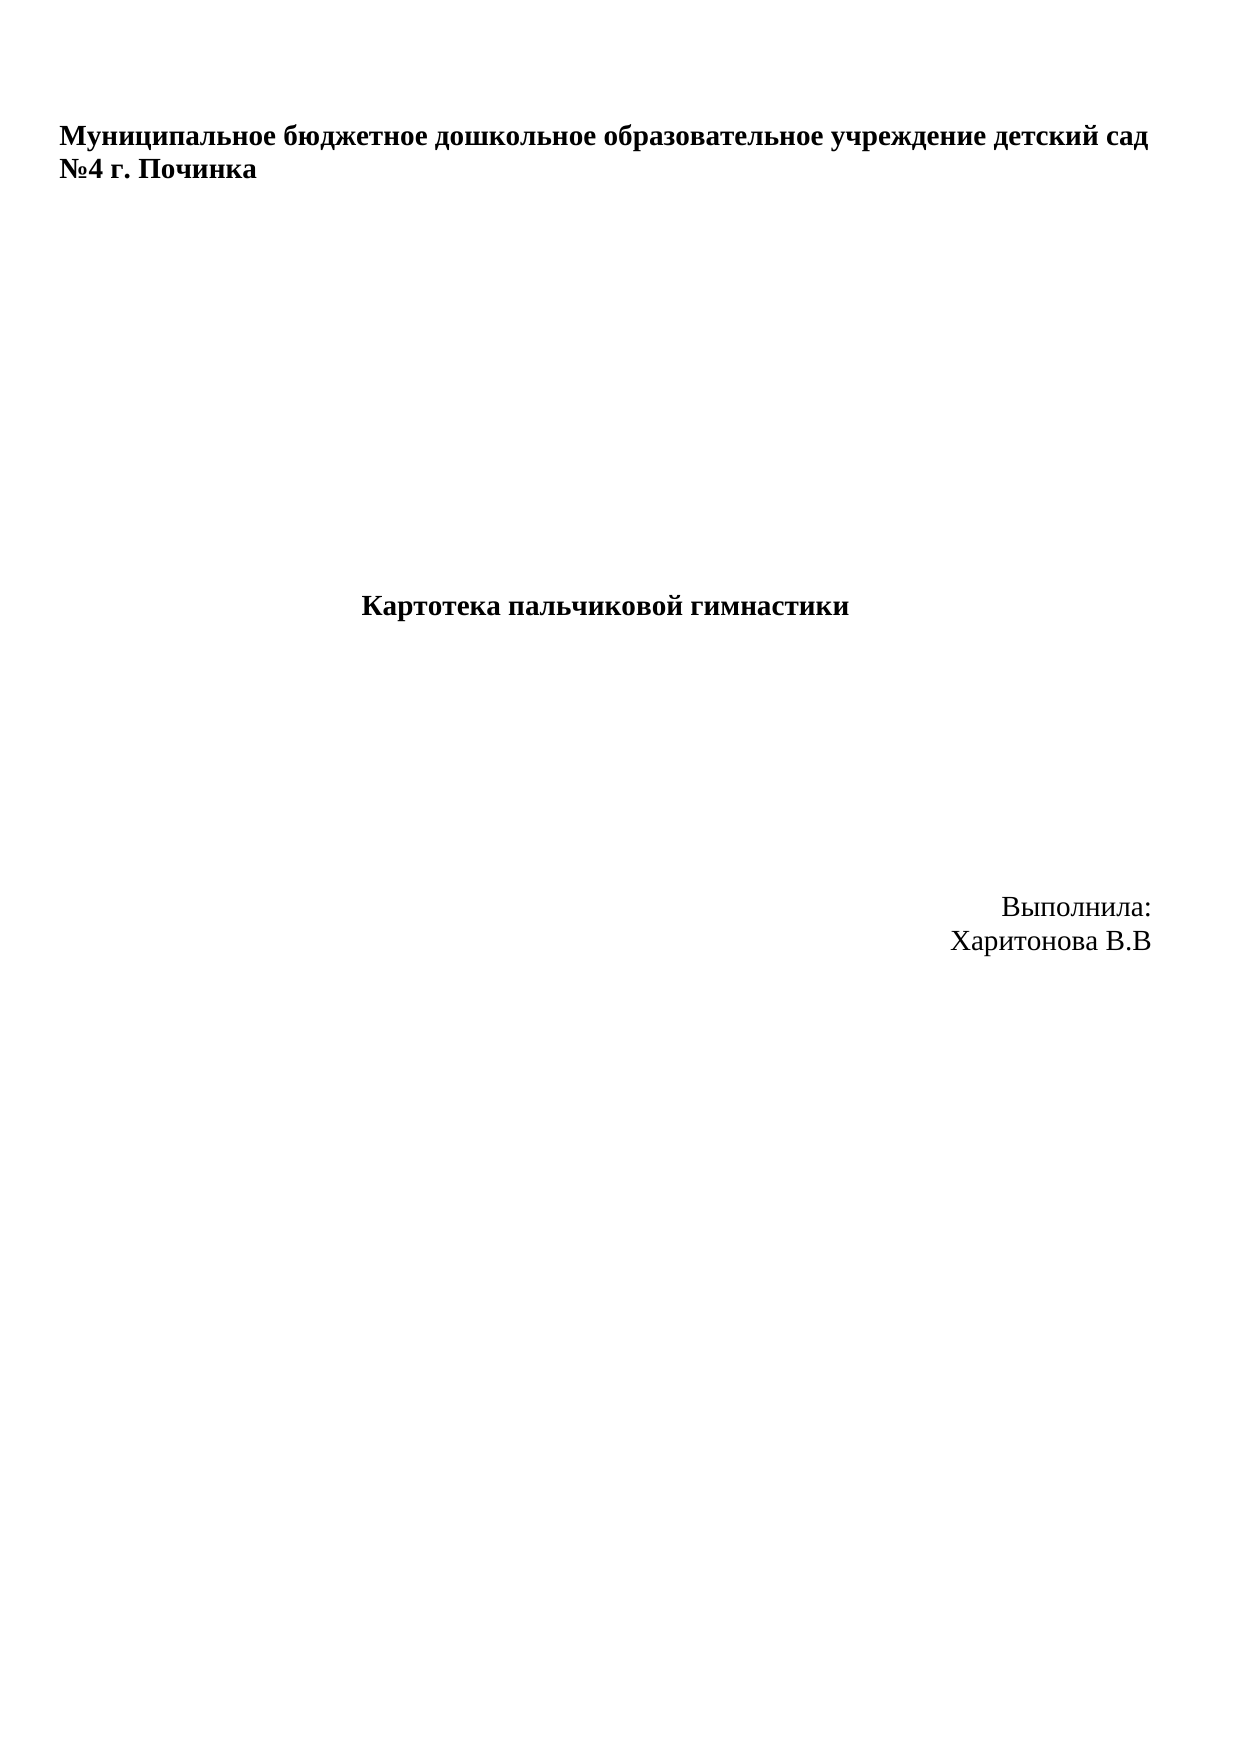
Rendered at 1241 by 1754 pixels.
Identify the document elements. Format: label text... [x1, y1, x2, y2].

text Муниципальное бюджетное дошкольное образовательное учреждение детский сад №4 г. Починка [59, 118, 1152, 185]
text Картотека пальчиковой гимнастики [59, 588, 1152, 621]
text Выполнила: [59, 889, 1152, 923]
text Харитонова В.В [59, 923, 1152, 957]
